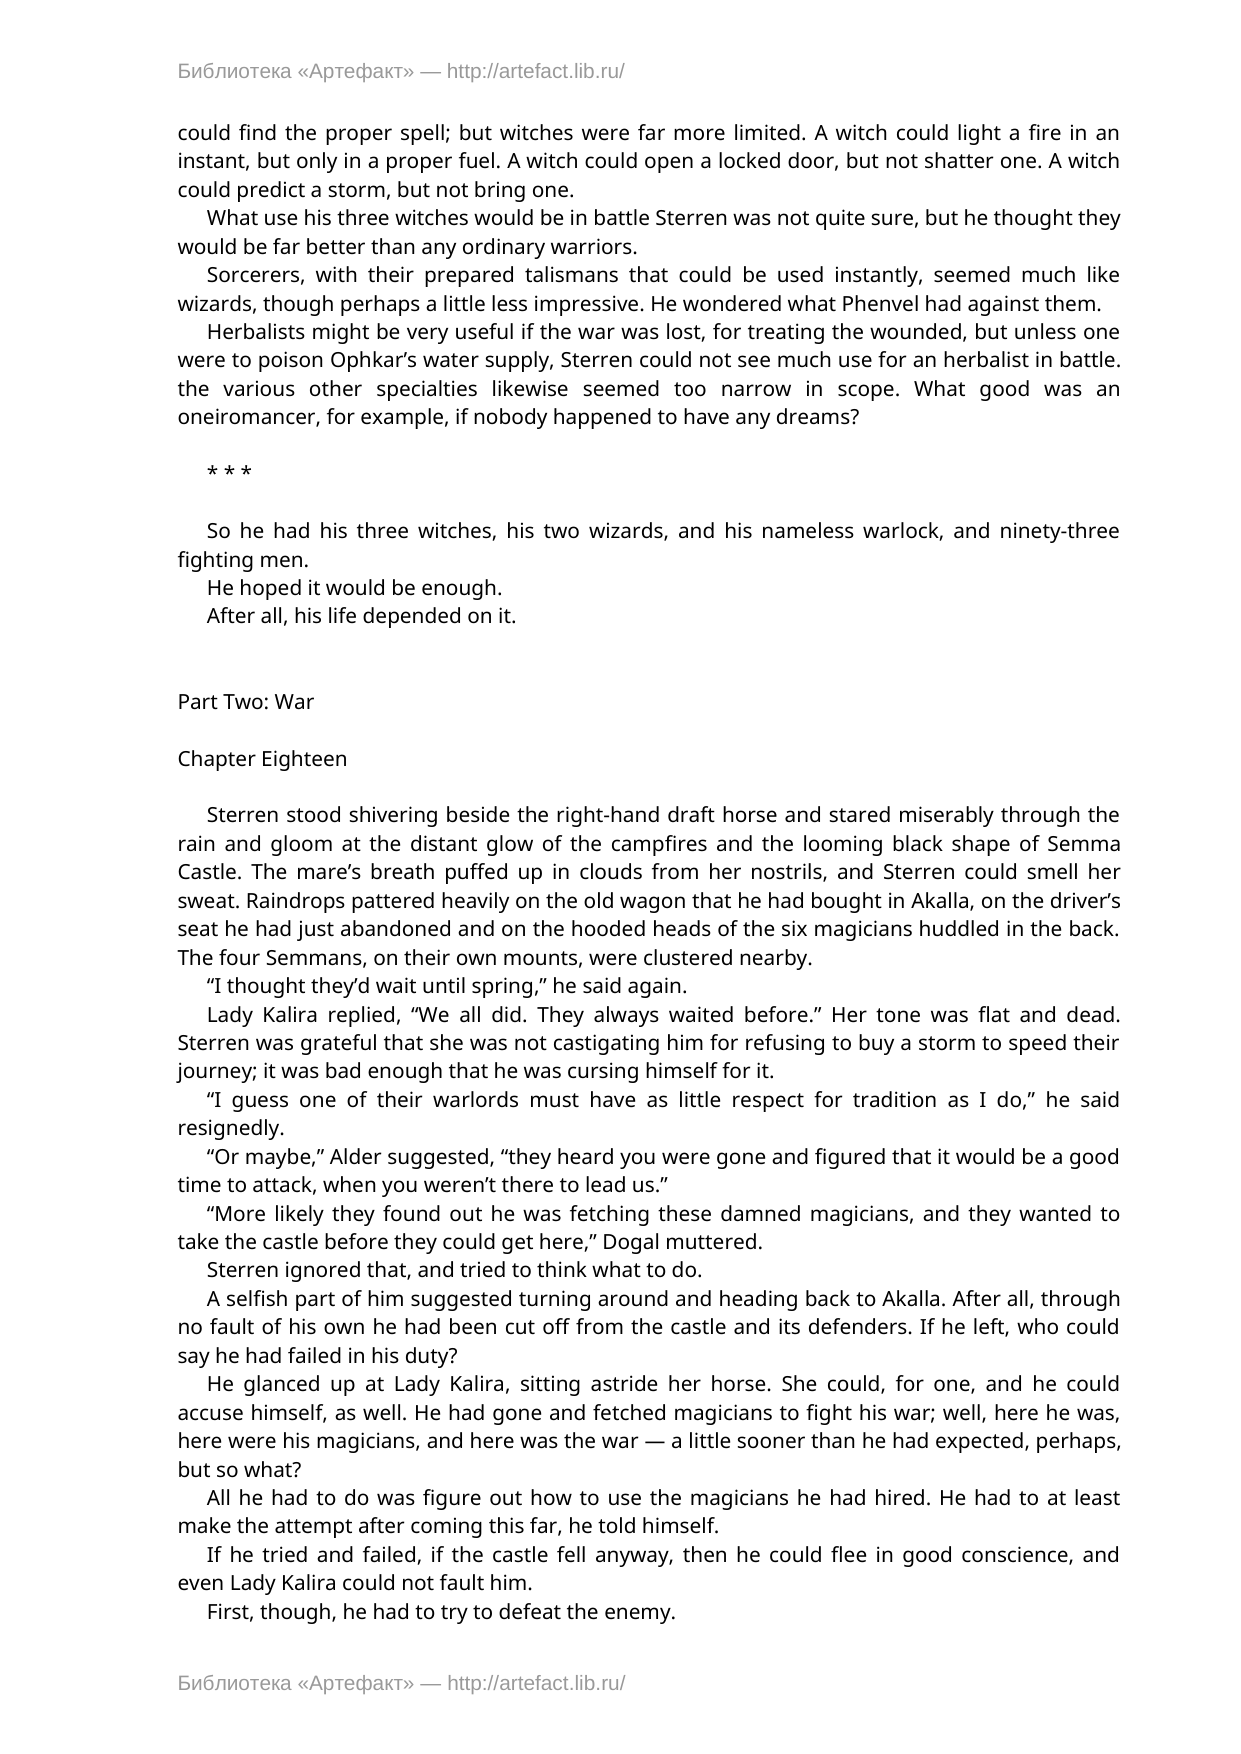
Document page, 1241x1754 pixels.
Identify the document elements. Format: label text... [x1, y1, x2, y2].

text What use his three witches would be in battle Sterren was not quite sure, but he thought they would be far better than any ordinary warriors. [177, 203, 1122, 260]
text Sorcerers, with their prepared talismans that could be used instantly, seemed much like wizards, though perhaps a little less impressive. He wondered what Phenvel had against them. [177, 260, 1122, 317]
text He glanced up at Lady Kalira, sitting astride her horse. She could, for one, and he could accuse himself, as well. He had gone and fetched magicians to fight his war; well, here he was, here were his magicians, and here was the war — a little sooner than he had expected, perhaps, but so what? [177, 1369, 1122, 1483]
text He hoped it would be enough. [177, 573, 1122, 602]
text “I guess one of their warlords must have as little respect for tradition as I do,” he said resignedly. [177, 1085, 1122, 1142]
text Sterren ignored that, and tried to think what to do. [177, 1256, 1122, 1284]
text If he tried and failed, if the castle fell anyway, then he could flee in good conscience, and even Lady Kalira could not fault him. [177, 1540, 1122, 1597]
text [177, 118, 1122, 203]
text Sterren stood shivering beside the right-hand draft horse and stared miserably through the rain and gloom at the distant glow of the campfires and the looming black shape of Semma Castle. The mare’s breath puffed up in clouds from her nostrils, and Sterren could smell her sweat. Raindrops pattered heavily on the old wagon that he had bought in Akalla, on the driver’s seat he had just abandoned and on the hooded heads of the six magicians huddled in the back. The four Semmans, on their own mounts, were clustered nearby. [177, 801, 1122, 971]
text * * * [177, 459, 1122, 488]
text After all, his life depended on it. [177, 602, 1122, 630]
text Chapter Eighteen [177, 744, 1122, 772]
text “More likely they found out he was fetching these damned magicians, and they wanted to take the castle before they could get here,” Dogal muttered. [177, 1199, 1122, 1256]
text Lady Kalira replied, “We all did. They always waited before.” Her tone was flat and dead. Sterren was grateful that she was not castigating him for refusing to buy a storm to speed their journey; it was bad enough that he was cursing himself for it. [177, 1000, 1122, 1085]
text All he had to do was figure out how to use the magicians he had hired. He had to at least make the attempt after coming this far, he told himself. [177, 1483, 1122, 1540]
text So he had his three witches, his two wizards, and his nameless warlock, and ninety-three fighting men. [177, 516, 1122, 573]
text Herbalists might be very useful if the war was lost, for treating the wounded, but unless one were to poison Ophkar’s water supply, Sterren could not see much use for an herbalist in battle. the various other specialties likewise seemed too narrow in scope. What good was an oneiromancer, for example, if nobody happened to have any dreams? [177, 317, 1122, 431]
text A selfish part of him suggested turning around and heading back to Akalla. After all, through no fault of his own he had been cut off from the castle and its defenders. If he left, who could say he had failed in his duty? [177, 1284, 1122, 1369]
text First, though, he had to try to defeat the enemy. [177, 1597, 1122, 1625]
text “I thought they’d wait until spring,” he said again. [177, 971, 1122, 1000]
text “Or maybe,” Alder suggested, “they heard you were gone and figured that it would be a good time to attack, when you weren’t there to lead us.” [177, 1142, 1122, 1199]
text Part Two: War [177, 687, 1122, 715]
